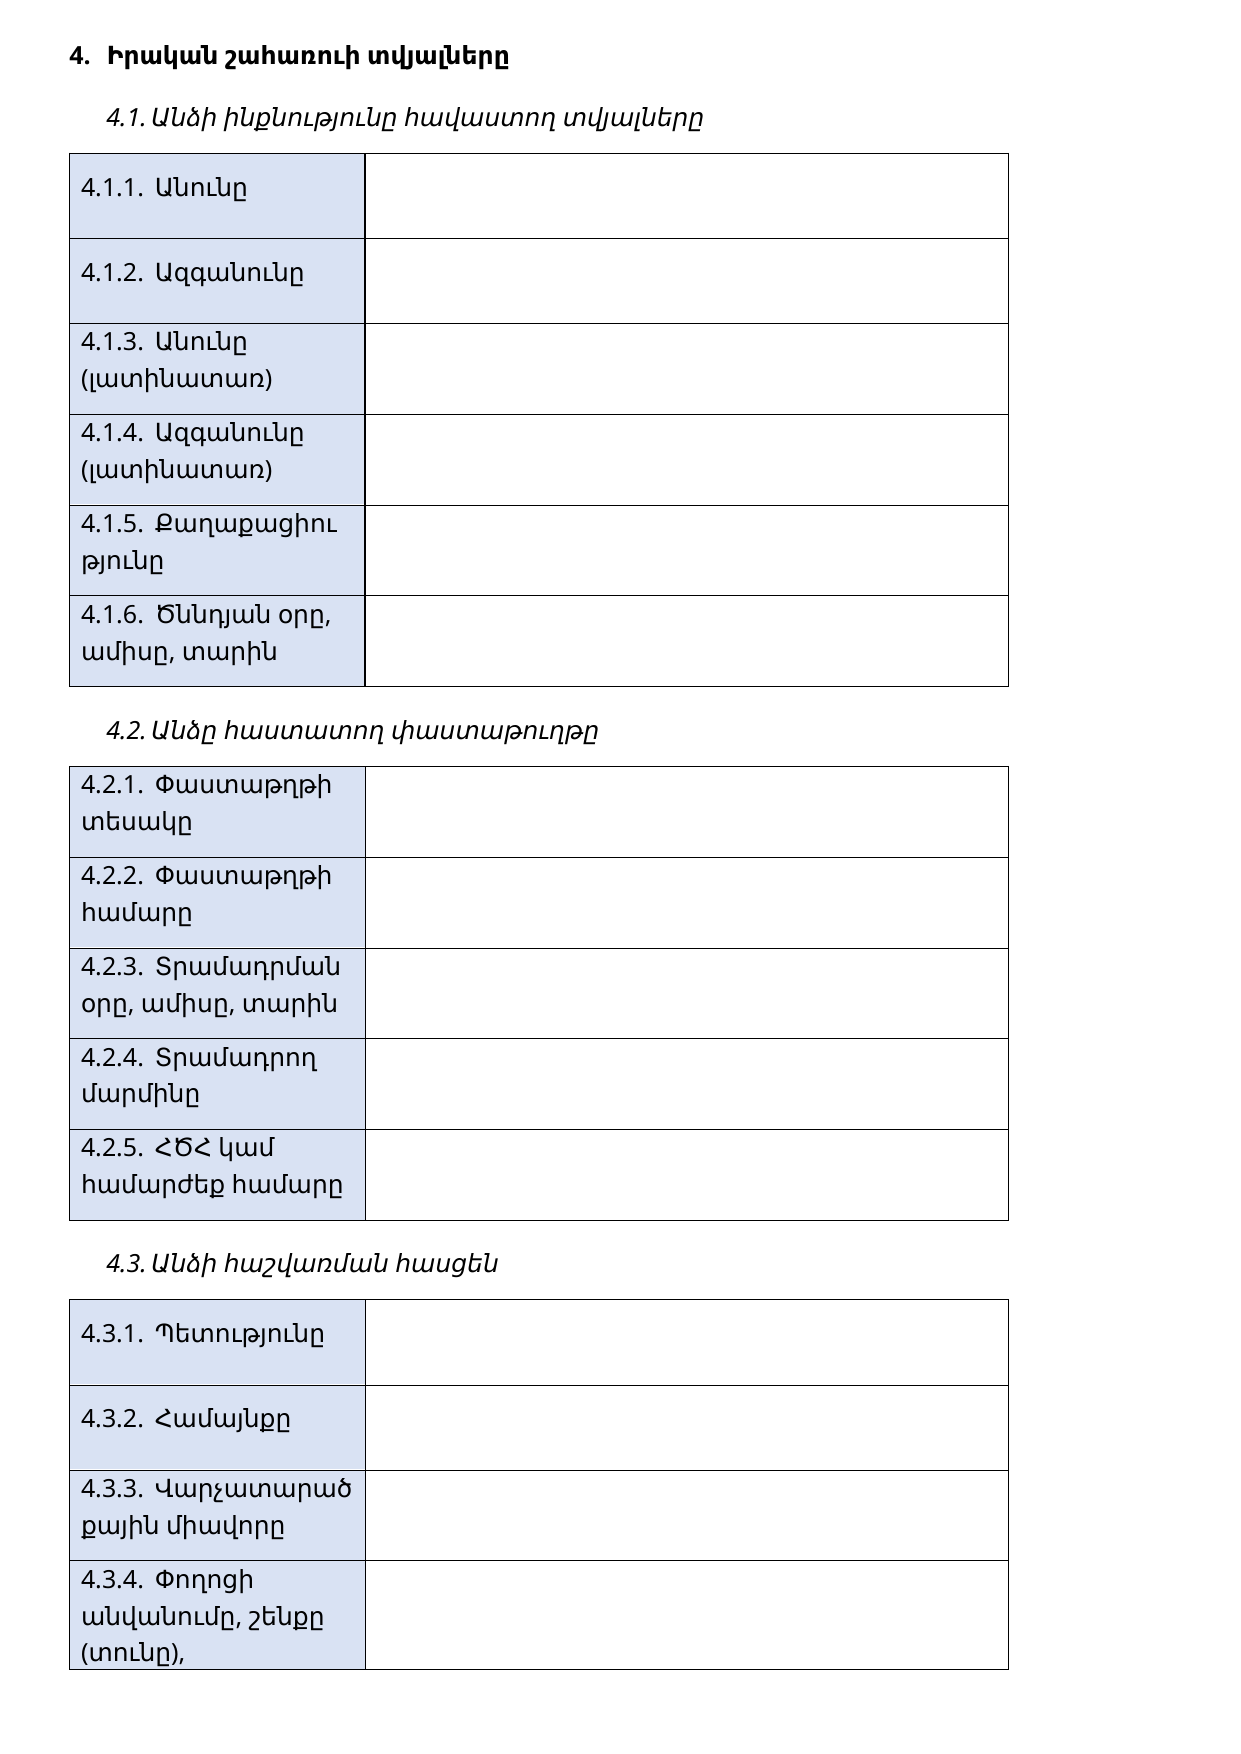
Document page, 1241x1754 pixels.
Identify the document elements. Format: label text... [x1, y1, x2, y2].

table_cell [366, 506, 1008, 595]
table_cell [366, 1130, 1008, 1220]
table_cell [366, 858, 1008, 947]
table_cell Տրամադրման օրը, ամիսը, տարին [70, 949, 365, 1038]
table_cell ՀԾՀ կամ համարժեք համարը [70, 1130, 365, 1220]
table_cell Անունը (լատինատառ) [70, 324, 364, 414]
table_cell Փաստաթղթի համարը [70, 858, 365, 947]
table_cell [366, 1386, 1008, 1469]
table_cell Համայնքը [70, 1386, 365, 1469]
list Անձի ինքնությունը հավաստող տվյալները [106, 99, 1167, 133]
list Անձը հաստատող փաստաթուղթը [106, 712, 1167, 746]
table_cell Ազգանունը (լատինատառ) [70, 415, 364, 504]
table_cell Տրամադրող մարմինը [70, 1039, 365, 1129]
table_header Փաստաթղթի տեսակը [70, 767, 365, 857]
table_cell [366, 239, 1008, 323]
table_cell [366, 1561, 1008, 1669]
list Անձի հաշվառման հասցեն [106, 1246, 1167, 1280]
table_cell Ծննդյան օրը, ամիսը, տարին [70, 596, 364, 686]
table_cell [366, 1039, 1008, 1129]
table_cell [366, 596, 1008, 686]
table_header [366, 1300, 1008, 1384]
table_header Պետությունը [70, 1300, 365, 1384]
table_cell [366, 1471, 1008, 1560]
table_header Անունը [70, 154, 364, 238]
table_header [366, 154, 1008, 238]
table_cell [70, 1561, 365, 1669]
table_cell [366, 324, 1008, 414]
table_cell [366, 949, 1008, 1038]
table_cell Ազգանունը [70, 239, 364, 323]
list Իրական շահառուի տվյալները [69, 37, 1167, 72]
table_cell Վարչատարածքային միավորը [70, 1471, 365, 1560]
table_header [366, 767, 1008, 857]
table_cell [366, 415, 1008, 504]
table_cell Քաղաքացիությունը [70, 506, 364, 595]
